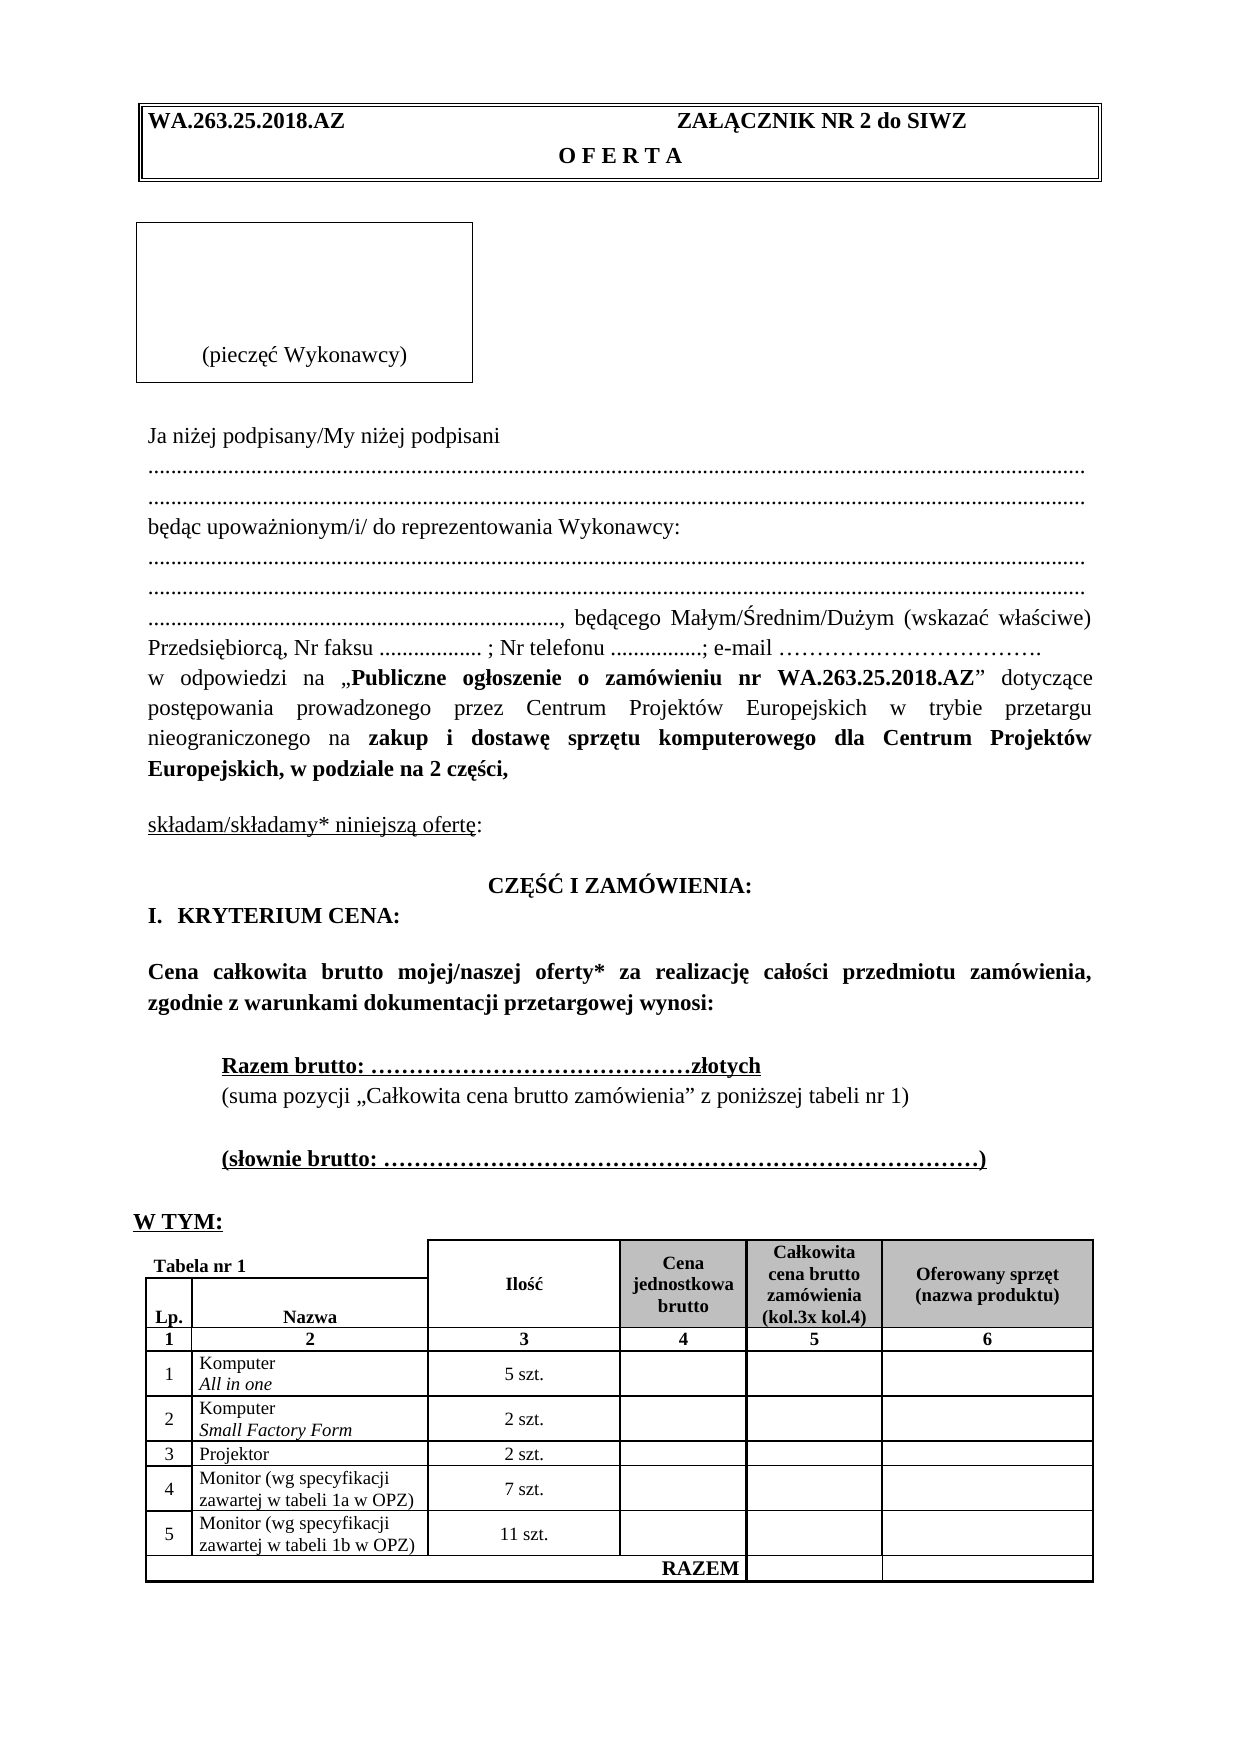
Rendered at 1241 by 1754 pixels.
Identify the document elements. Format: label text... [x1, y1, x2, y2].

table_cell [883, 1397, 1092, 1440]
table_cell 7 szt. [429, 1466, 619, 1510]
text ........................................................................................................................................................................................................................................................................................................................................ będąc upoważnionym/i/ do reprezentowania Wykonawcy: [148, 453, 1093, 539]
table_header Ilość [429, 1241, 619, 1327]
table_header Całkowita cena brutto zamówienia (kol.3x kol.4) [748, 1241, 881, 1327]
table_cell [621, 1511, 745, 1555]
table_cell 5 [147, 1512, 191, 1555]
table_cell [883, 1466, 1092, 1510]
table_cell [621, 1352, 745, 1395]
table_cell 2 szt. [429, 1397, 619, 1440]
text CZĘŚĆ I ZAMÓWIENIA: [148, 872, 1093, 898]
table_cell 2 [147, 1397, 191, 1440]
table_cell Komputer All in one [193, 1352, 427, 1395]
table_cell 4 [621, 1328, 745, 1350]
table_header WA.263.25.2018.AZ ZAŁĄCZNIK NR 2 do SIWZ [143, 107, 1098, 142]
table_cell 2 [192, 1328, 427, 1350]
table_cell 1 [147, 1352, 191, 1395]
table_cell [748, 1352, 881, 1395]
table_header Cena jednostkowa brutto [621, 1241, 745, 1327]
table_cell 5 [748, 1328, 881, 1350]
table_header Oferowany sprzęt (nazwa produktu) [883, 1241, 1092, 1327]
table_cell 3 [429, 1328, 619, 1350]
table_cell Lp. [147, 1279, 191, 1327]
table_cell 6 [883, 1328, 1092, 1350]
table_cell [621, 1397, 745, 1440]
text (suma pozycji „Całkowita cena brutto zamówienia” z poniższej tabeli nr 1) [221, 1082, 1093, 1108]
table_cell 11 szt. [429, 1511, 619, 1555]
table_cell [883, 1442, 1092, 1465]
table_cell 2 szt. [429, 1442, 619, 1465]
table_cell [883, 1511, 1092, 1555]
table_cell [748, 1442, 881, 1465]
table_header (pieczęć Wykonawcy) [137, 223, 472, 382]
text (słownie brutto: ……………………………………………………………………) [221, 1145, 1093, 1172]
table_cell [748, 1556, 882, 1580]
table_cell Nazwa [193, 1279, 427, 1327]
text Razem brutto: ……………………………………złotych [221, 1052, 1093, 1078]
table_cell O F E R T A [143, 142, 1098, 178]
table_cell Monitor (wg specyfikacji zawartej w tabeli 1a w OPZ) [193, 1466, 427, 1510]
table_cell 3 [147, 1442, 191, 1465]
table_cell RAZEM [147, 1556, 745, 1580]
table_cell Projektor [193, 1442, 427, 1465]
table_cell 1 [147, 1328, 191, 1350]
text W TYM: [133, 1206, 1093, 1234]
table_header Tabela nr 1 [146, 1239, 427, 1277]
text Cena całkowita brutto mojej/naszej oferty* za realizację całości przedmiotu zamówienia, zgodnie z warunkami dokumentacji przetargowej wynosi: [148, 958, 1093, 1015]
text składam/składamy* niniejszą ofertę: [148, 811, 1093, 838]
table_cell 5 szt. [429, 1352, 619, 1395]
table_cell 4 [147, 1467, 191, 1510]
text ................................................................................................................................................................................................................................................................................................................................................................................................................, będącego Małym/Średnim/Dużym (wskazać właściwe) Przedsiębiorcą, Nr faksu .................. ; Nr telefonu ................; e-mail ………….…………………. [148, 543, 1093, 660]
table_cell [883, 1352, 1092, 1395]
text Ja niżej podpisany/My niżej podpisani [148, 422, 1093, 449]
text w odpowiedzi na „Publiczne ogłoszenie o zamówieniu nr WA.263.25.2018.AZ” dotyczące postępowania prowadzonego przez Centrum Projektów Europejskich w trybie przetargu nieograniczonego na zakup i dostawę sprzętu komputerowego dla Centrum Projektów Europejskich, w podziale na 2 części, [148, 664, 1093, 781]
list KRYTERIUM CENA: [162, 902, 1093, 928]
table_cell [748, 1397, 881, 1440]
table_cell [621, 1466, 745, 1510]
table_cell [621, 1442, 745, 1465]
table_cell Komputer Small Factory Form [193, 1397, 427, 1440]
table_cell [748, 1511, 881, 1555]
table_cell [748, 1466, 881, 1510]
table_cell [883, 1556, 1092, 1580]
table_cell Monitor (wg specyfikacji zawartej w tabeli 1b w OPZ) [193, 1511, 427, 1555]
